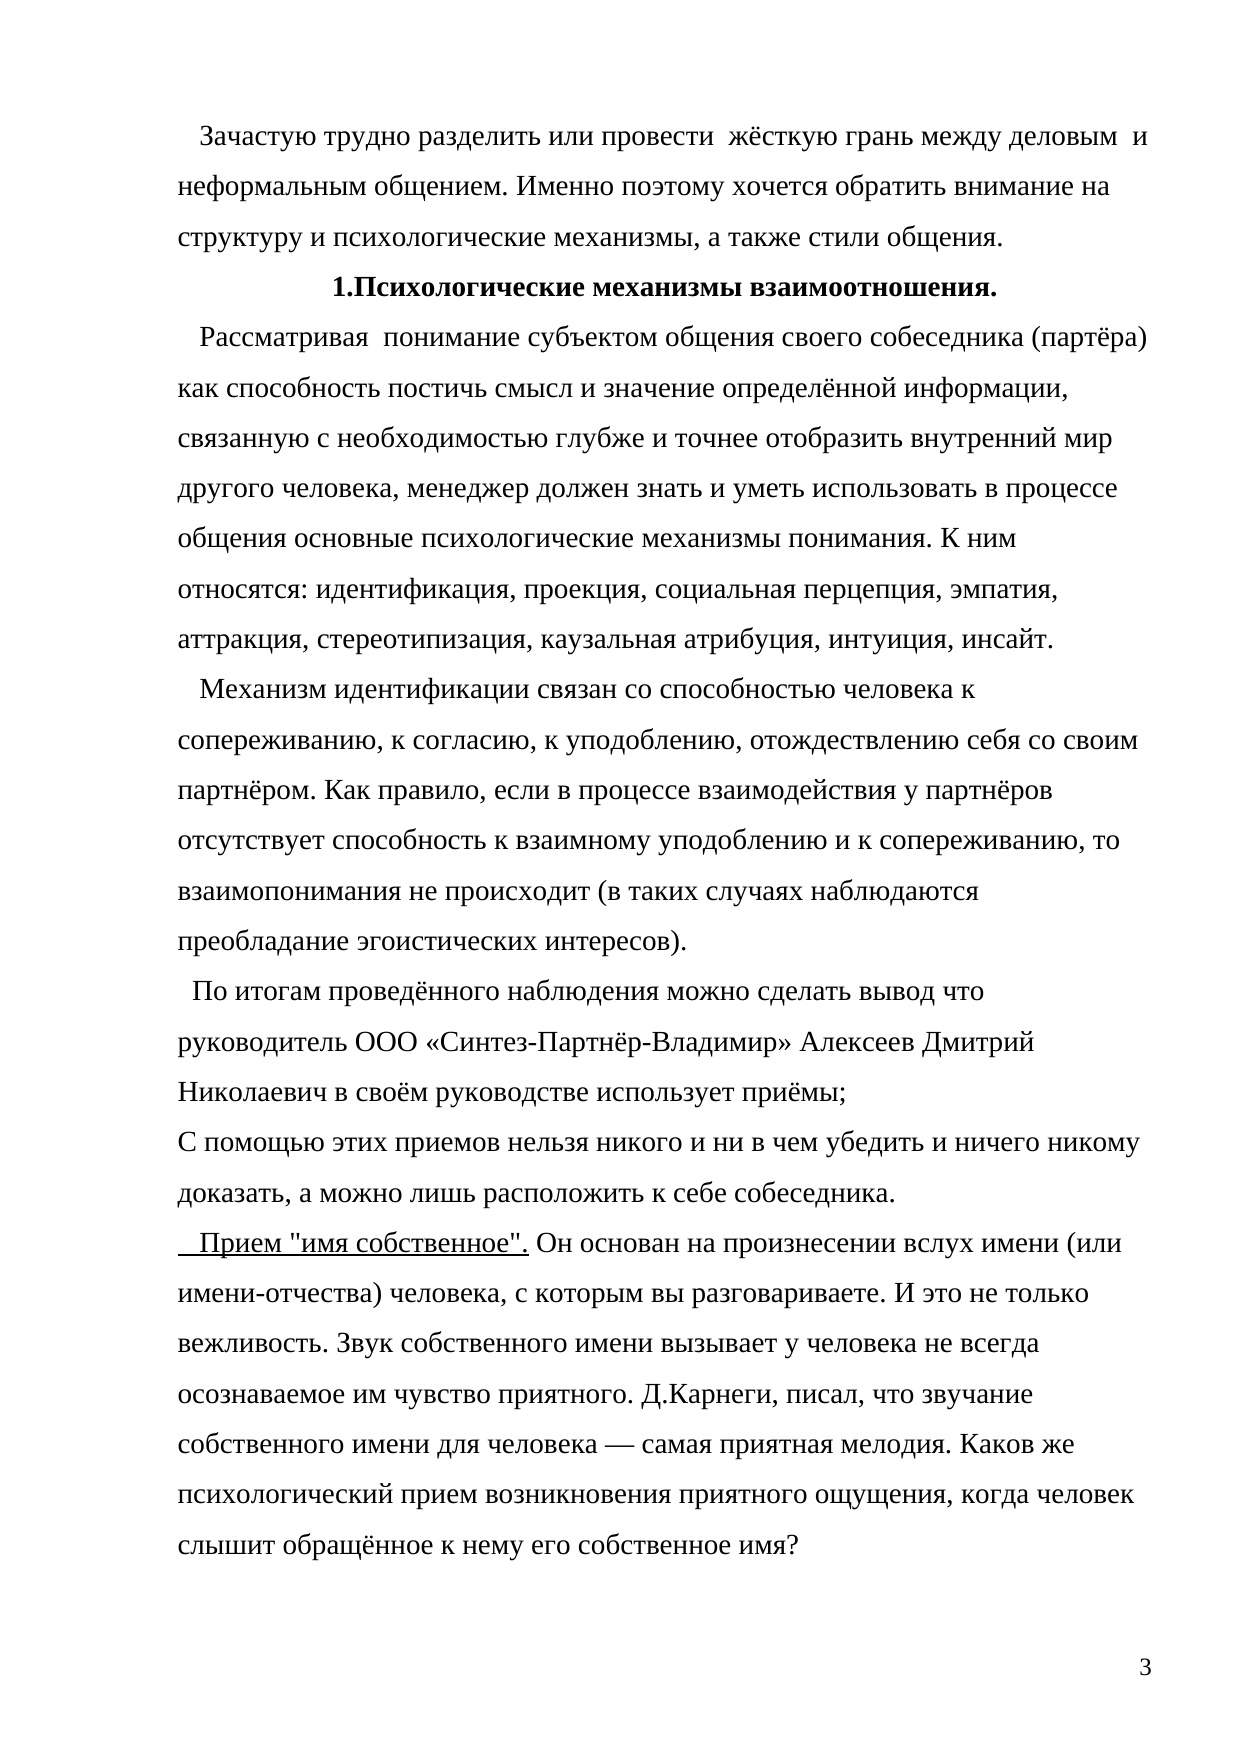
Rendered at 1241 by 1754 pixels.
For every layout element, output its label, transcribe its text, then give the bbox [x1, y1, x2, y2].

text Рассматривая понимание субъектом общения своего собеседника (партёра) как способность постичь смысл и значение определённой информации, связанную с необходимостью глубже и точнее отобразить внутренний мир другого человека, менеджер должен знать и уметь использовать в процессе общения основные психологические механизмы понимания. К ним относятся: идентификация, проекция, социальная перцепция, эмпатия, аттракция, стереотипизация, каузальная атрибуция, интуиция, инсайт. [177, 319, 1152, 655]
text С помощью этих приемов нельзя никого и ни в чем убедить и ничего никому доказать, а можно лишь расположить к себе собеседника. Прием "имя собственное". Он основан на произнесении вслух имени (или имени-отчества) человека, с которым вы разговариваете. И это не только вежливость. Звук собственного имени вызывает у человека не всегда осознаваемое им чувство приятного. Д.Карнеги, писал, что звучание собственного имени для человека — самая приятная мелодия. Каков же психологический прием возникновения приятного ощущения, когда человек слышит обращённое к нему его собственное имя? [177, 1124, 1152, 1560]
text Механизм идентификации связан со способностью человека к сопереживанию, к согласию, к уподоблению, отождествлению себя со своим партнёром. Как правило, если в процессе взаимодействия у партнёров отсутствует способность к взаимному уподоблению и к сопереживанию, то взаимопонимания не происходит (в таких случаях наблюдаются преобладание эгоистических интересов). [177, 672, 1152, 957]
text Зачастую трудно разделить или провести жёсткую грань между деловым и неформальным общением. Именно поэтому хочется обратить внимание на структуру и психологические механизмы, а также стили общения. [177, 118, 1152, 252]
text 1.Психологические механизмы взаимоотношения. [177, 269, 1152, 303]
text По итогам проведённого наблюдения можно сделать вывод что руководитель ООО «Синтез-Партнёр-Владимир» Алексеев Дмитрий Николаевич в своём руководстве использует приёмы; [177, 973, 1152, 1108]
